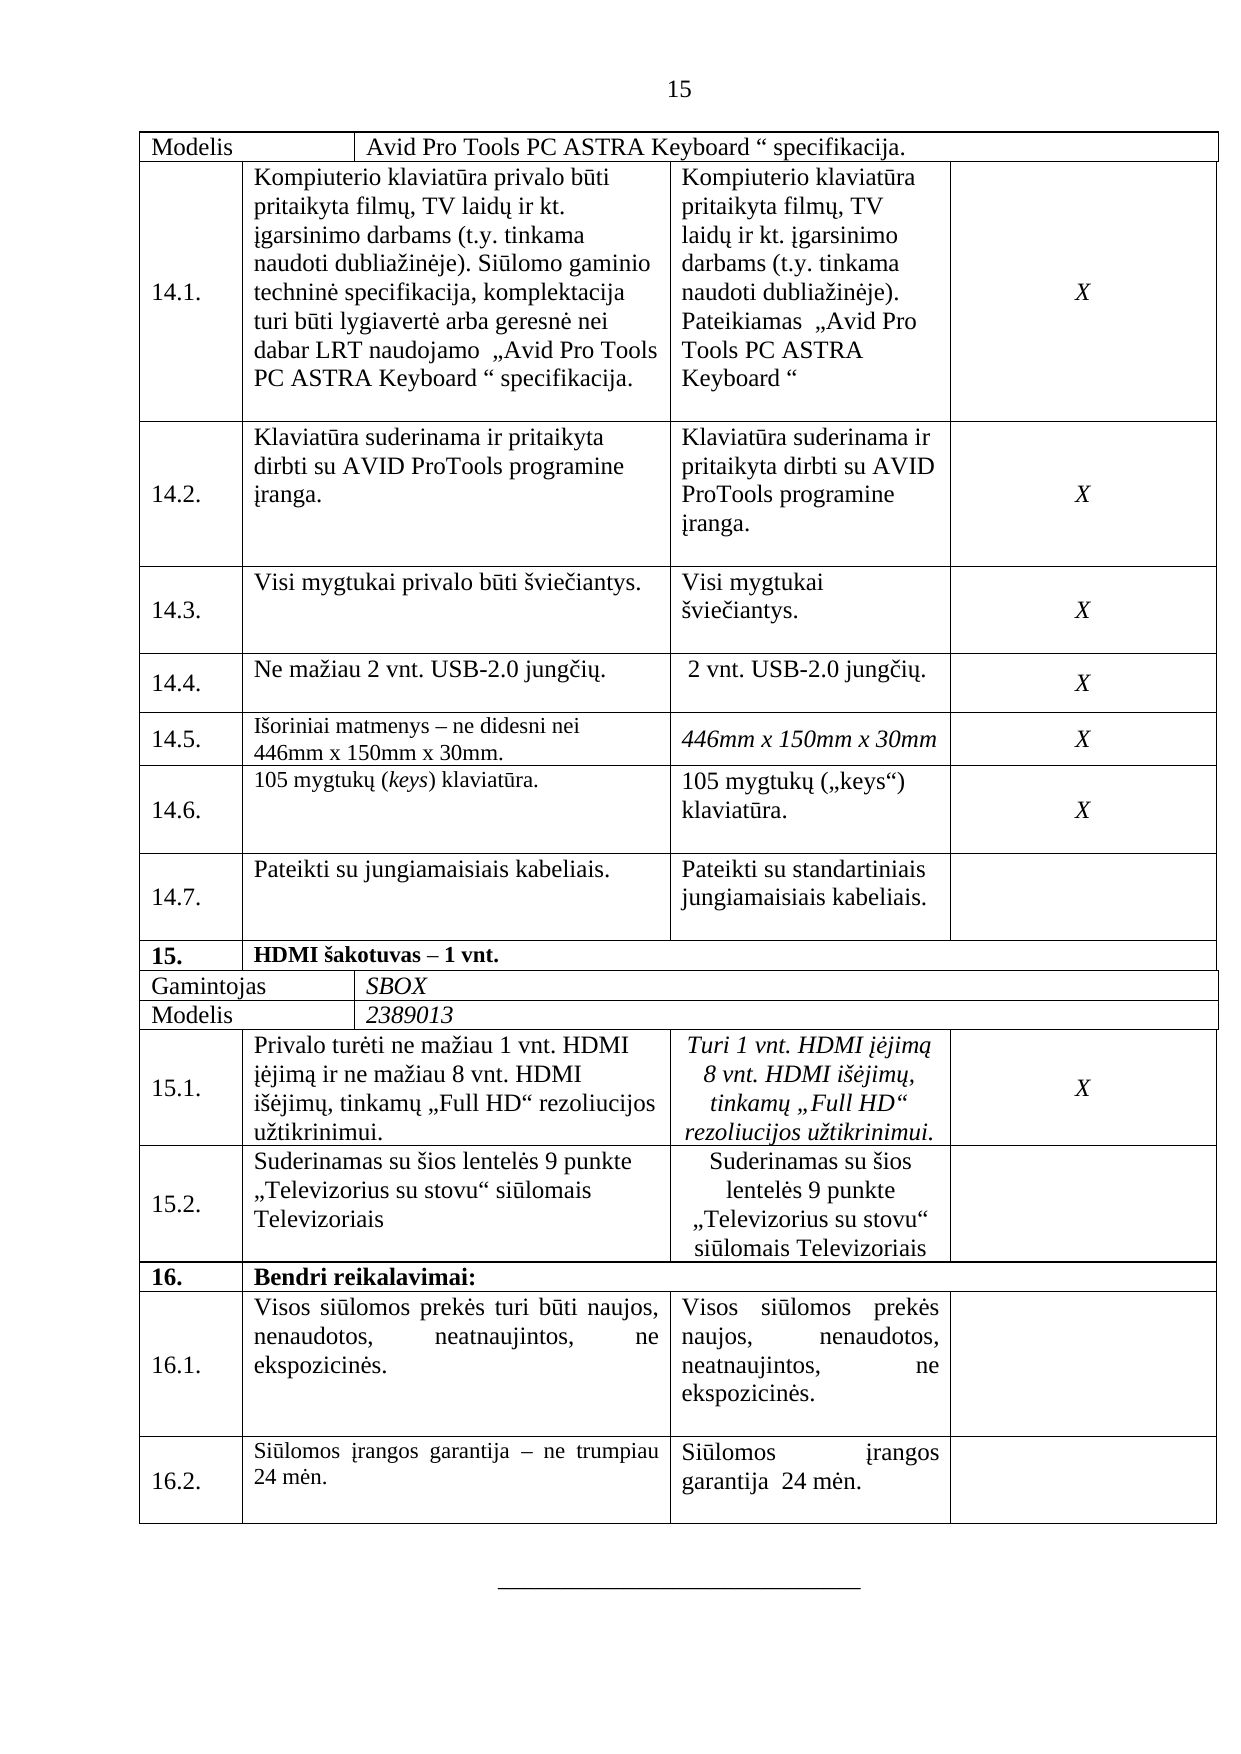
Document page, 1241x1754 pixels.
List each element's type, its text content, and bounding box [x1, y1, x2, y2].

table_cell [140, 766, 242, 853]
table_cell [140, 1146, 242, 1261]
table_cell Siūlomos įrangos garantija 24 mėn. [671, 1437, 950, 1523]
table_cell Suderinamas su šios lentelės 9 punkte „Televizorius su stovu“ siūlomais Televizoriais [671, 1146, 950, 1261]
table_cell Pateikti su standartiniais jungiamaisiais kabeliais. [671, 854, 950, 940]
table_cell Klaviatūra suderinama ir pritaikyta dirbti su AVID ProTools programine įranga. [671, 422, 950, 566]
table_cell X [951, 1030, 1216, 1145]
table_cell [140, 422, 242, 566]
table_cell [140, 1292, 242, 1436]
table_cell [140, 1263, 242, 1291]
table_cell Klaviatūra suderinama ir pritaikyta dirbti su AVID ProTools programine įranga. [243, 422, 670, 566]
table_cell 2 vnt. USB-2.0 jungčių. [671, 654, 950, 712]
table_cell [951, 854, 1216, 940]
table_cell 446mm x 150mm x 30mm [671, 713, 950, 765]
table_cell [951, 1292, 1216, 1436]
table_cell Pateikti su jungiamaisiais kabeliais. [243, 854, 670, 940]
table_cell Ne mažiau 2 vnt. USB-2.0 jungčių. [243, 654, 670, 712]
table_cell [140, 713, 242, 765]
table_cell Bendri reikalavimai: [243, 1263, 1216, 1291]
table_cell Privalo turėti ne mažiau 1 vnt. HDMI įėjimą ir ne mažiau 8 vnt. HDMI išėjimų, tinkamų „Full HD“ rezoliucijos užtikrinimui. [243, 1030, 670, 1145]
table_cell [140, 567, 242, 653]
table_cell Visi mygtukai privalo būti šviečiantys. [243, 567, 670, 653]
table_cell [140, 854, 242, 940]
table_cell [951, 1146, 1216, 1261]
table_cell X [951, 766, 1216, 853]
table_cell X [951, 654, 1216, 712]
table_cell Visos siūlomos prekės turi būti naujos, nenaudotos, neatnaujintos, ne ekspozicinės. [243, 1292, 670, 1436]
table_cell [140, 162, 242, 421]
table_cell Gamintojas [140, 971, 354, 999]
table_cell X [951, 713, 1216, 765]
table_cell Siūlomos įrangos garantija – ne trumpiau 24 mėn. [243, 1437, 670, 1523]
table_cell 2389013 [355, 1001, 1218, 1029]
table_cell Visos siūlomos prekės naujos, nenaudotos, neatnaujintos, ne ekspozicinės. [671, 1292, 950, 1436]
table_cell Avid Pro Tools PC ASTRA Keyboard “ specifikacija. [355, 133, 1218, 161]
table_cell HDMI šakotuvas – 1 vnt. [243, 941, 1216, 970]
table_cell [140, 941, 242, 970]
table_cell [140, 654, 242, 712]
table_cell Visi mygtukai šviečiantys. [671, 567, 950, 653]
table_cell Modelis [140, 1001, 354, 1029]
table_cell [951, 1437, 1216, 1523]
table_cell [140, 1437, 242, 1523]
table_cell Modelis [140, 133, 354, 161]
table_cell 105 mygtukų („keys“) klaviatūra. [671, 766, 950, 853]
table_cell Kompiuterio klaviatūra pritaikyta filmų, TV laidų ir kt. įgarsinimo darbams (t.y. tinkama naudoti dubliažinėje). Pateikiamas „Avid Pro Tools PC ASTRA Keyboard “ [671, 162, 950, 421]
table_cell X [951, 567, 1216, 653]
table_cell Išoriniai matmenys – ne didesni nei 446mm x 150mm x 30mm. [243, 713, 670, 765]
table_cell X [951, 422, 1216, 566]
table_cell SBOX [355, 971, 1218, 999]
table_cell 105 mygtukų (keys) klaviatūra. [243, 766, 670, 853]
table_cell Kompiuterio klaviatūra privalo būti pritaikyta filmų, TV laidų ir kt. įgarsinimo darbams (t.y. tinkama naudoti dubliažinėje). Siūlomo gaminio techninė specifikacija, komplektacija turi būti lygiavertė arba geresnė nei dabar LRT naudojamo „Avid Pro Tools PC ASTRA Keyboard “ specifikacija. [243, 162, 670, 421]
table_cell Suderinamas su šios lentelės 9 punkte „Televizorius su stovu“ siūlomais Televizoriais [243, 1146, 670, 1261]
table_cell Turi 1 vnt. HDMI įėjimą 8 vnt. HDMI išėjimų, tinkamų „Full HD“ rezoliucijos užtikrinimui. [671, 1030, 950, 1145]
table_cell [140, 1030, 242, 1145]
table_cell X [951, 162, 1216, 421]
text _____________________________ [177, 1563, 1181, 1592]
